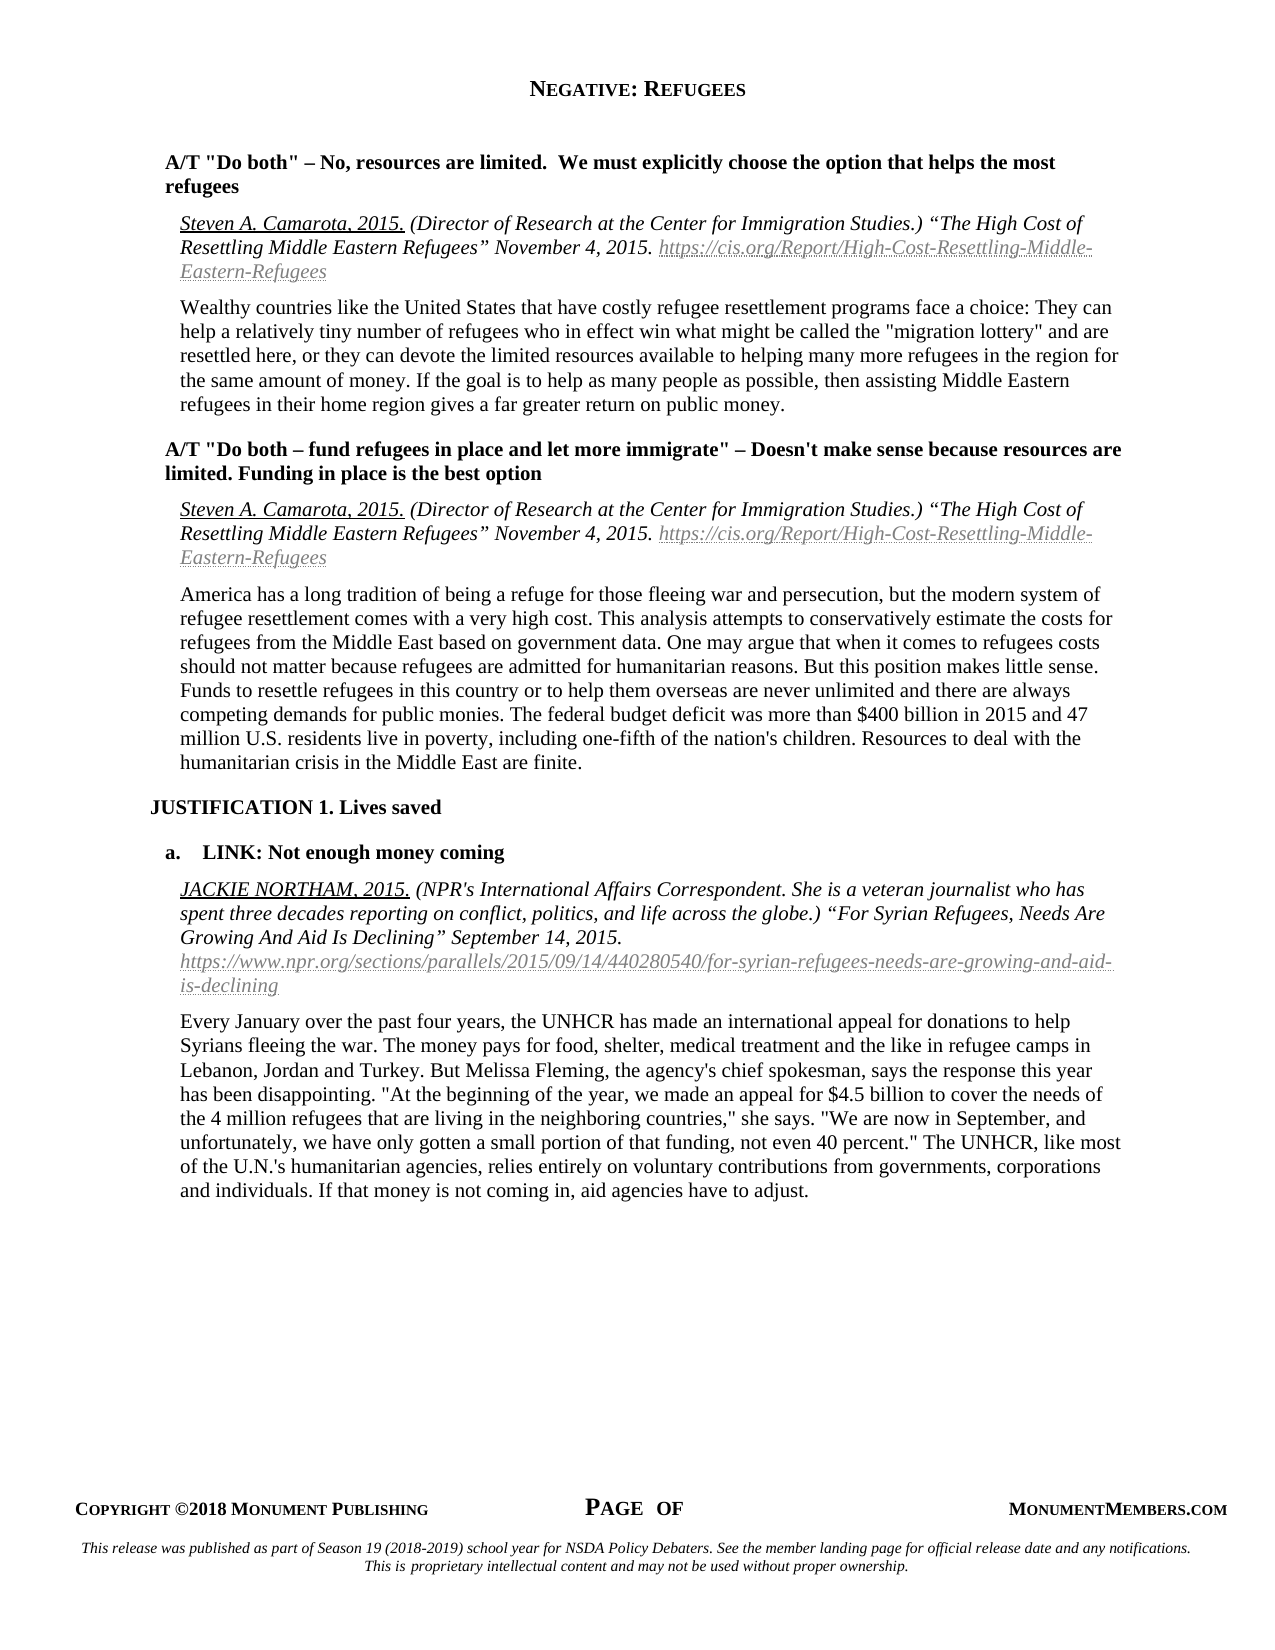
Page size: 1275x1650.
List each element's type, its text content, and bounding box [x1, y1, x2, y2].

text A/T "Do both – fund refugees in place and let more immigrate" – Doesn't make sense because resources are limited. Funding in place is the best option [165, 436, 1125, 484]
text Every January over the past four years, the UNHCR has made an international appeal for donations to help Syrians fleeing the war. The money pays for food, shelter, medical treatment and the like in refugee camps in Lebanon, Jordan and Turkey. But Melissa Fleming, the agency's chief spokesman, says the response this year has been disappointing. "At the beginning of the year, we made an appeal for $4.5 billion to cover the needs of the 4 million refugees that are living in the neighboring countries," she says. "We are now in September, and unfortunately, we have only gotten a small portion of that funding, not even 40 percent." The UNHCR, like most of the U.N.'s humanitarian agencies, relies entirely on voluntary contributions from governments, corporations and individuals. If that money is not coming in, aid agencies have to adjust. [180, 1009, 1125, 1202]
text JACKIE NORTHAM, 2015. (NPR's International Affairs Correspondent. She is a veteran journalist who has spent three decades reporting on conflict, politics, and life across the globe.) “For Syrian Refugees, Needs Are Growing And Aid Is Declining” September 14, 2015. https://www.npr.org/sections/parallels/2015/09/14/440280540/for-syrian-refugees-needs-are-growing-and-aid-is-declining [180, 877, 1125, 997]
text A/T "Do both" – No, resources are limited. We must explicitly choose the option that helps the most refugees [165, 150, 1125, 198]
text Steven A. Camarota, 2015. (Director of Research at the Center for Immigration Studies.) “The High Cost of Resettling Middle Eastern Refugees” November 4, 2015. https://cis.org/Report/High-Cost-Resettling-Middle-Eastern-Refugees [180, 211, 1125, 283]
text JUSTIFICATION 1. Lives saved [150, 795, 1125, 819]
text Wealthy countries like the United States that have costly refugee resettlement programs face a choice: They can help a relatively tiny number of refugees who in effect win what might be called the "migration lottery" and are resettled here, or they can devote the limited resources available to helping many more refugees in the region for the same amount of money. If the goal is to help as many people as possible, then assisting Middle Eastern refugees in their home region gives a far greater return on public money. [180, 295, 1125, 416]
list LINK: Not enough money coming [165, 840, 1125, 864]
text America has a long tradition of being a refuge for those fleeing war and persecution, but the modern system of refugee resettlement comes with a very high cost. This analysis attempts to conservatively estimate the costs for refugees from the Middle East based on government data. One may argue that when it comes to refugees costs should not matter because refugees are admitted for humanitarian reasons. But this position makes little sense. Funds to resettle refugees in this country or to help them overseas are never unlimited and there are always competing demands for public monies. The federal budget deficit was more than $400 billion in 2015 and 47 million U.S. residents live in poverty, including one-fifth of the nation's children. Resources to deal with the humanitarian crisis in the Middle East are finite. [180, 582, 1125, 774]
text Steven A. Camarota, 2015. (Director of Research at the Center for Immigration Studies.) “The High Cost of Resettling Middle Eastern Refugees” November 4, 2015. https://cis.org/Report/High-Cost-Resettling-Middle-Eastern-Refugees [180, 497, 1125, 569]
